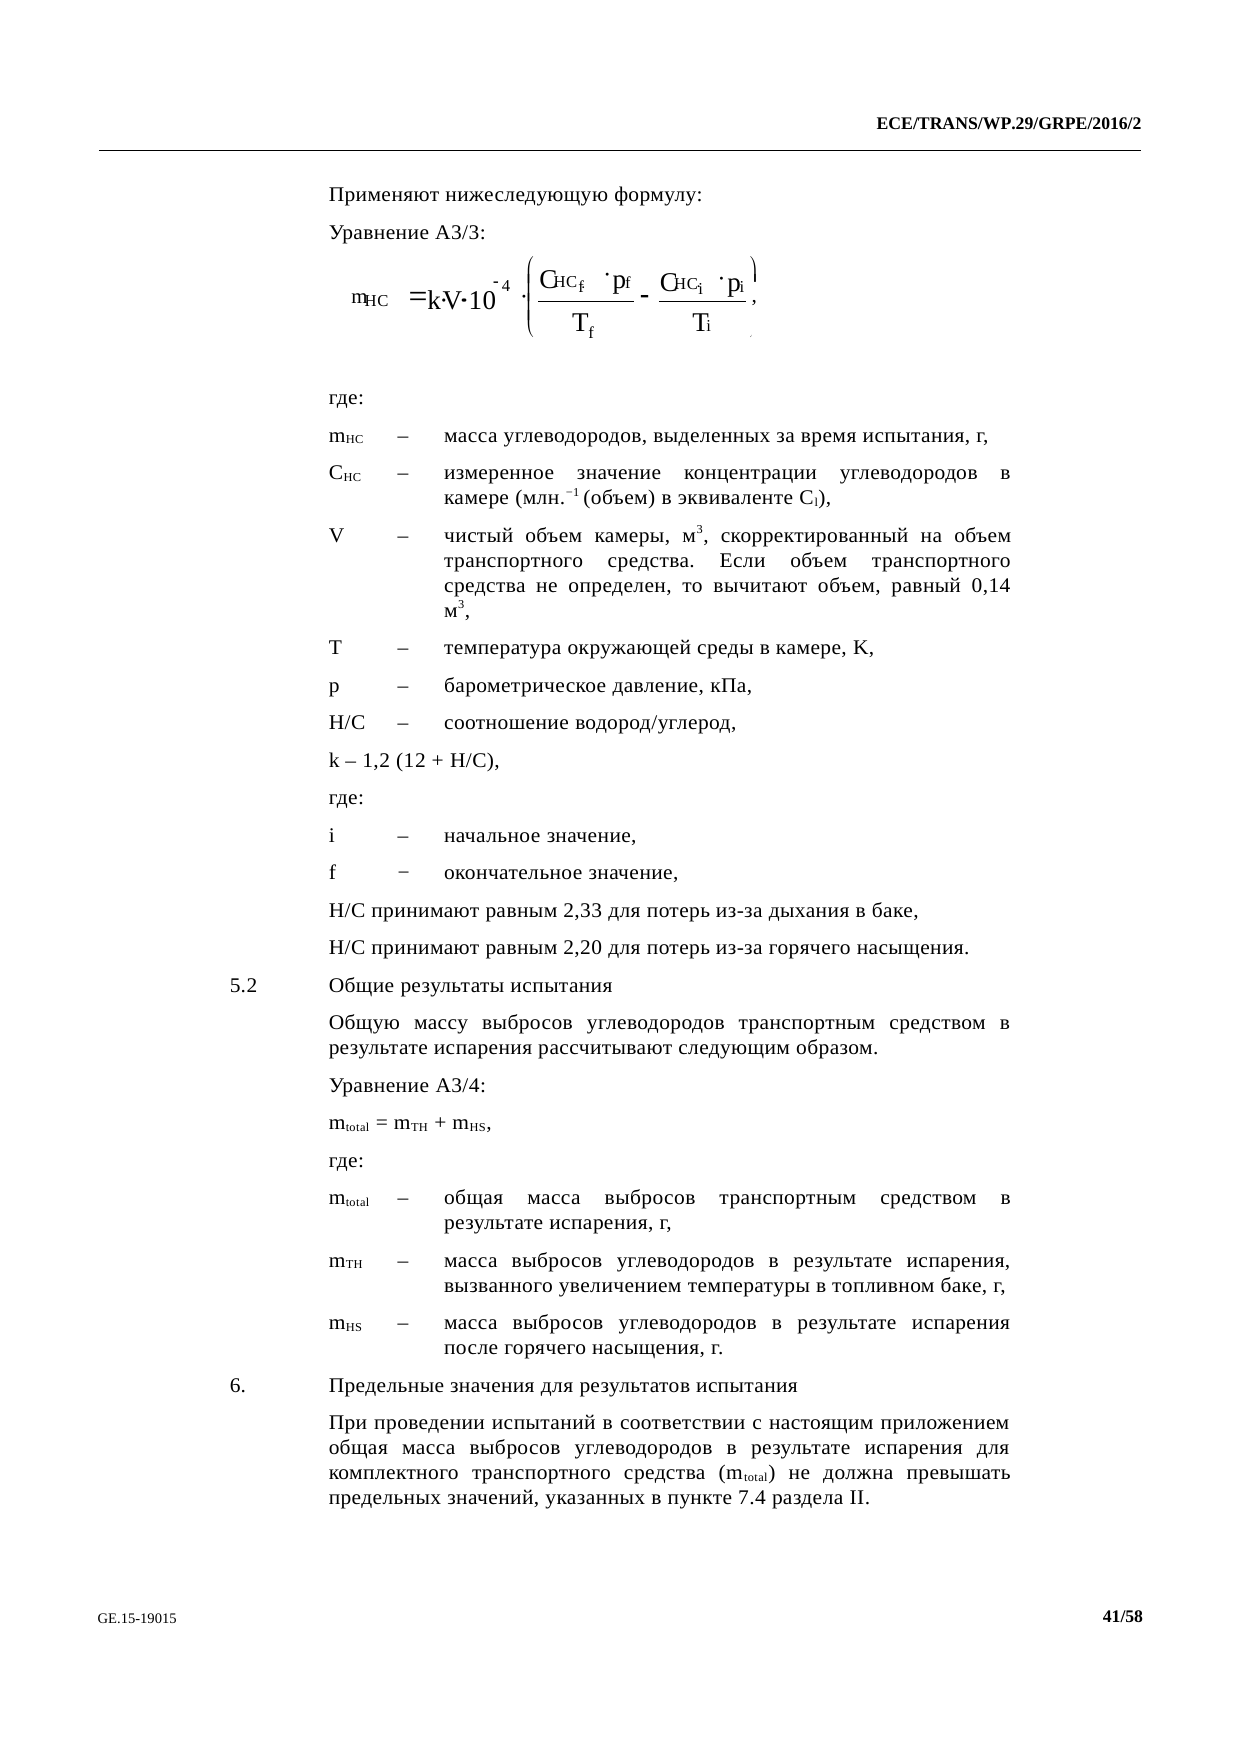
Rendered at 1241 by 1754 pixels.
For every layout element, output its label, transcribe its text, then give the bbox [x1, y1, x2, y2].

text 5.2 Общие результаты испытания [229, 972, 1011, 997]
text CHC – измеренное значение концентрации углеводородов в камере (млн.−1 (объем) в эквиваленте Сl), [229, 459, 1011, 509]
text p – барометрическое давление, кПа, [229, 672, 1011, 697]
text Уравнение A3/4: [229, 1072, 1011, 1097]
text V – чистый объем камеры, м3, скорректированный на объем транспортного средства. Если объем транспортного средства не определен, то вычитают объем, равный 0,14 м3, [229, 522, 1011, 622]
text mHS – масса выбросов углеводородов в результате испарения после горячего насыщения, г. [229, 1309, 1011, 1359]
text Общую массу выбросов углеводородов транспортным средством в результате испарения рассчитывают следующим образом. [229, 1009, 1011, 1059]
text где: [229, 784, 1011, 809]
text i – начальное значение, [229, 822, 1011, 847]
text f − окончательное значение, [229, 859, 1011, 884]
text k – 1,2 (12 + H/C), [229, 747, 1011, 772]
text mtotal = mTH + mHS, [229, 1109, 1011, 1134]
text mHC – масса углеводородов, выделенных за время испытания, г, [229, 422, 1011, 447]
text При проведении испытаний в соответствии с настоящим приложением общая масса выбросов углеводородов в результате испарения для комплектного транспортного средства (mtotal) не должна превышать предельных значений, указанных в пункте 7.4 раздела II. [229, 1409, 1011, 1509]
text где: [229, 1147, 1011, 1172]
text H/C – соотношение водород/углерод, [229, 709, 1011, 734]
text H/C принимают равным 2,20 для потерь из-за горячего насыщения. [229, 934, 1011, 959]
text где: [229, 384, 1011, 409]
text 6. Предельные значения для результатов испытания [229, 1372, 1011, 1397]
text mTH – масса выбросов углеводородов в результате испарения, вызванного увеличением температуры в топливном баке, г, [229, 1247, 1011, 1297]
text Уравнение A3/3: [229, 219, 1011, 244]
text H/C принимают равным 2,33 для потерь из-за дыхания в баке, [229, 897, 1011, 922]
text T – температура окружающей среды в камере, K, [229, 634, 1011, 659]
text Применяют нижеследующую формулу: [229, 181, 1011, 206]
text mtotal – общая масса выбросов транспортным средством в результате испарения, г, [229, 1184, 1011, 1234]
